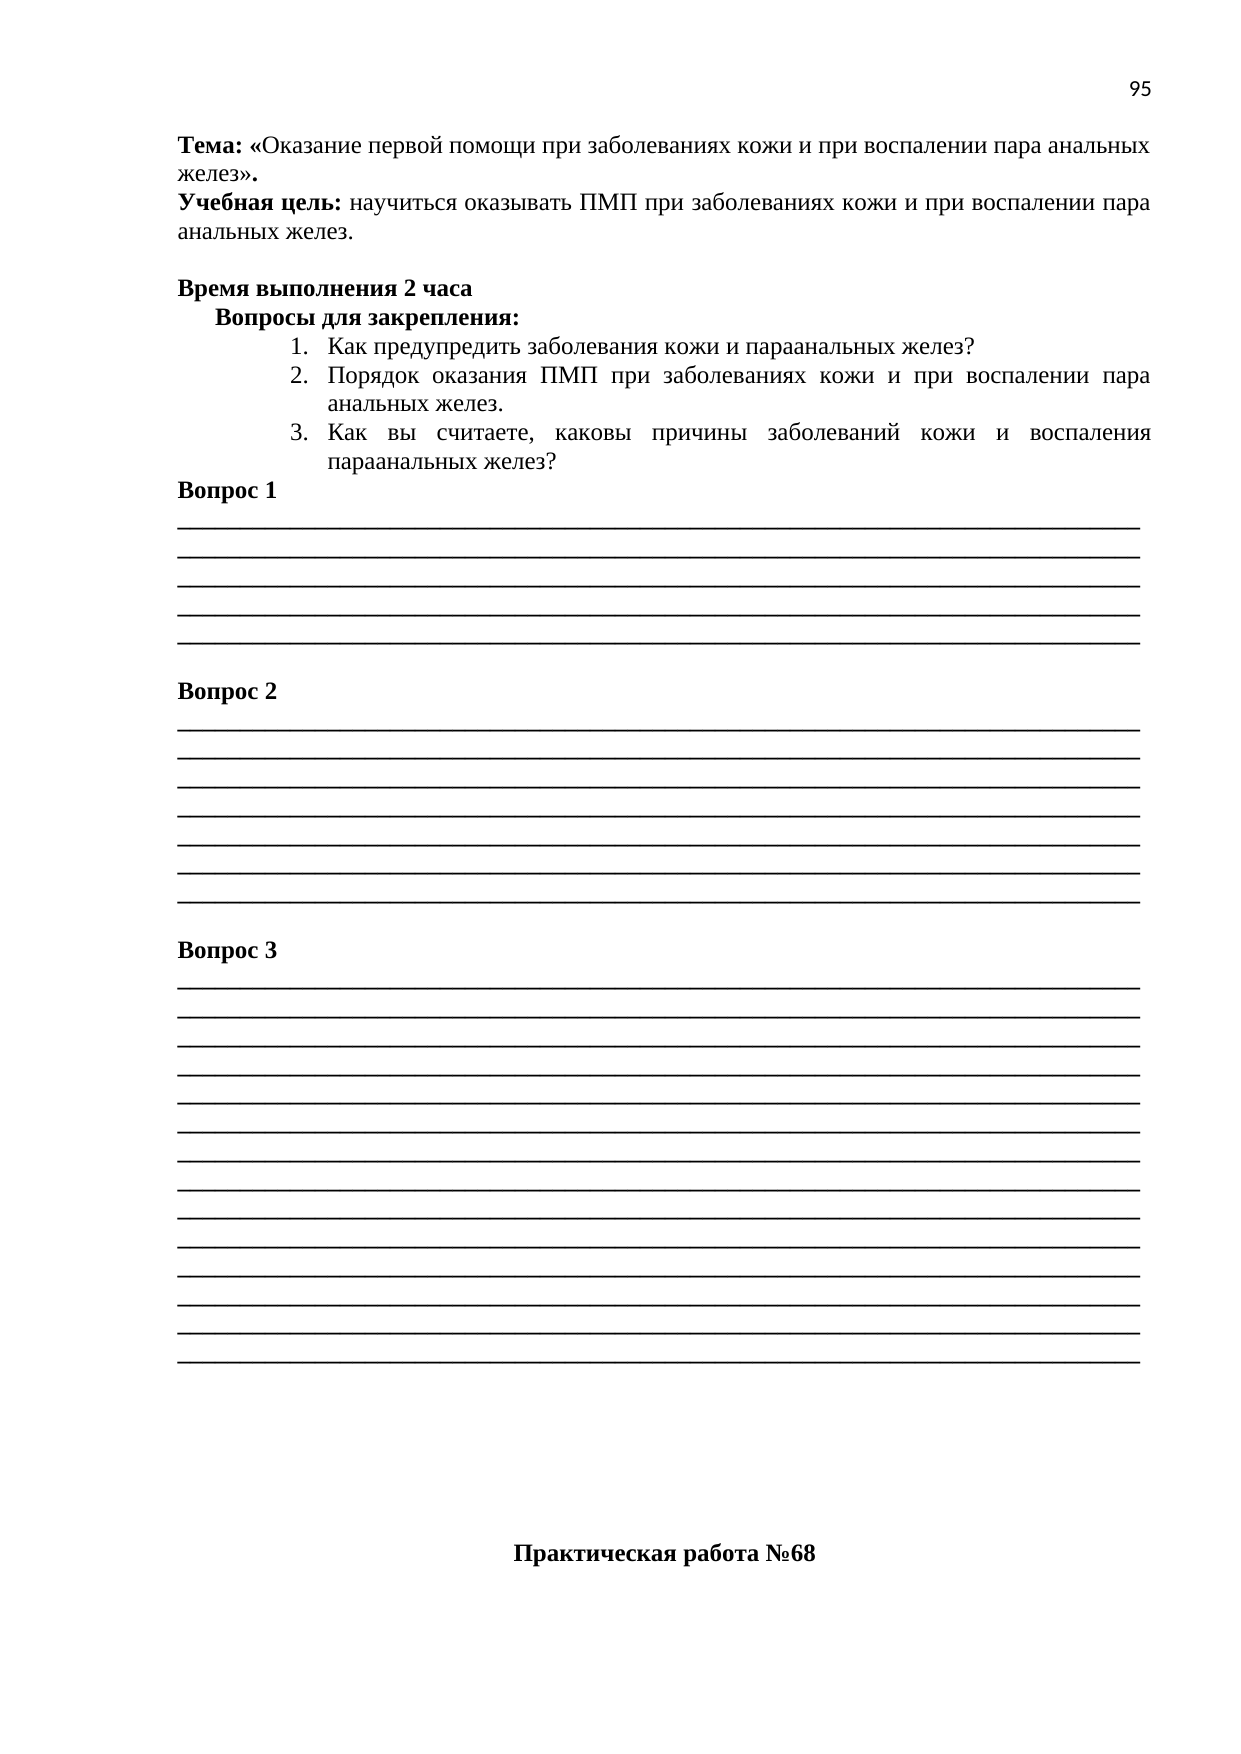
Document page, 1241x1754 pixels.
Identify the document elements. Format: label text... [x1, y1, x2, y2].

text Время выполнения 2 часа [177, 273, 1152, 302]
text _________________________________________________________________________________________________________________________________________________________________________________________________________________________________________________________________________________________________________________________________________________________________________________________________ [177, 503, 1152, 647]
list Порядок оказания ПМП при заболеваниях кожи и при воспалении пара анальных желез. [290, 360, 1152, 417]
text Вопросы для закрепления: [215, 302, 1152, 331]
text Учебная цель: научиться оказывать ПМП при заболеваниях кожи и при воспалении пара анальных желез. [177, 187, 1152, 245]
text Вопрос 3 [177, 935, 1152, 963]
text Практическая работа №68 [177, 1538, 1152, 1567]
list Как предупредить заболевания кожи и параанальных желез? [290, 331, 1152, 360]
text Вопрос 2 [177, 676, 1152, 705]
text Тема: «Оказание первой помощи при заболеваниях кожи и при воспалении пара анальных желез». [177, 130, 1152, 187]
text ______________________________________________________________________________________________________________________________________________________________________________________________________________________________________________________________________________________________________________________________________________________________________________________________________________________________________________________________________________________________________________________________________________________________________________________________________________________________________________________________________________________________________________________________________________________________________________________________________________________________________________________________________________________________________________________________________________________________________________________________________________________________________________________________________________________________________________________ [177, 963, 1152, 1366]
text ___________________________________________________________________________________________________________________________________________________________________________________________________________________________________________________________________________________________________________________________________________________________________________________________________________________________________________________________________________________________________________________________________________________________ [177, 705, 1152, 906]
text Вопрос 1 [177, 475, 1152, 503]
list Как вы считаете, каковы причины заболеваний кожи и воспаления параанальных желез? [290, 417, 1152, 475]
